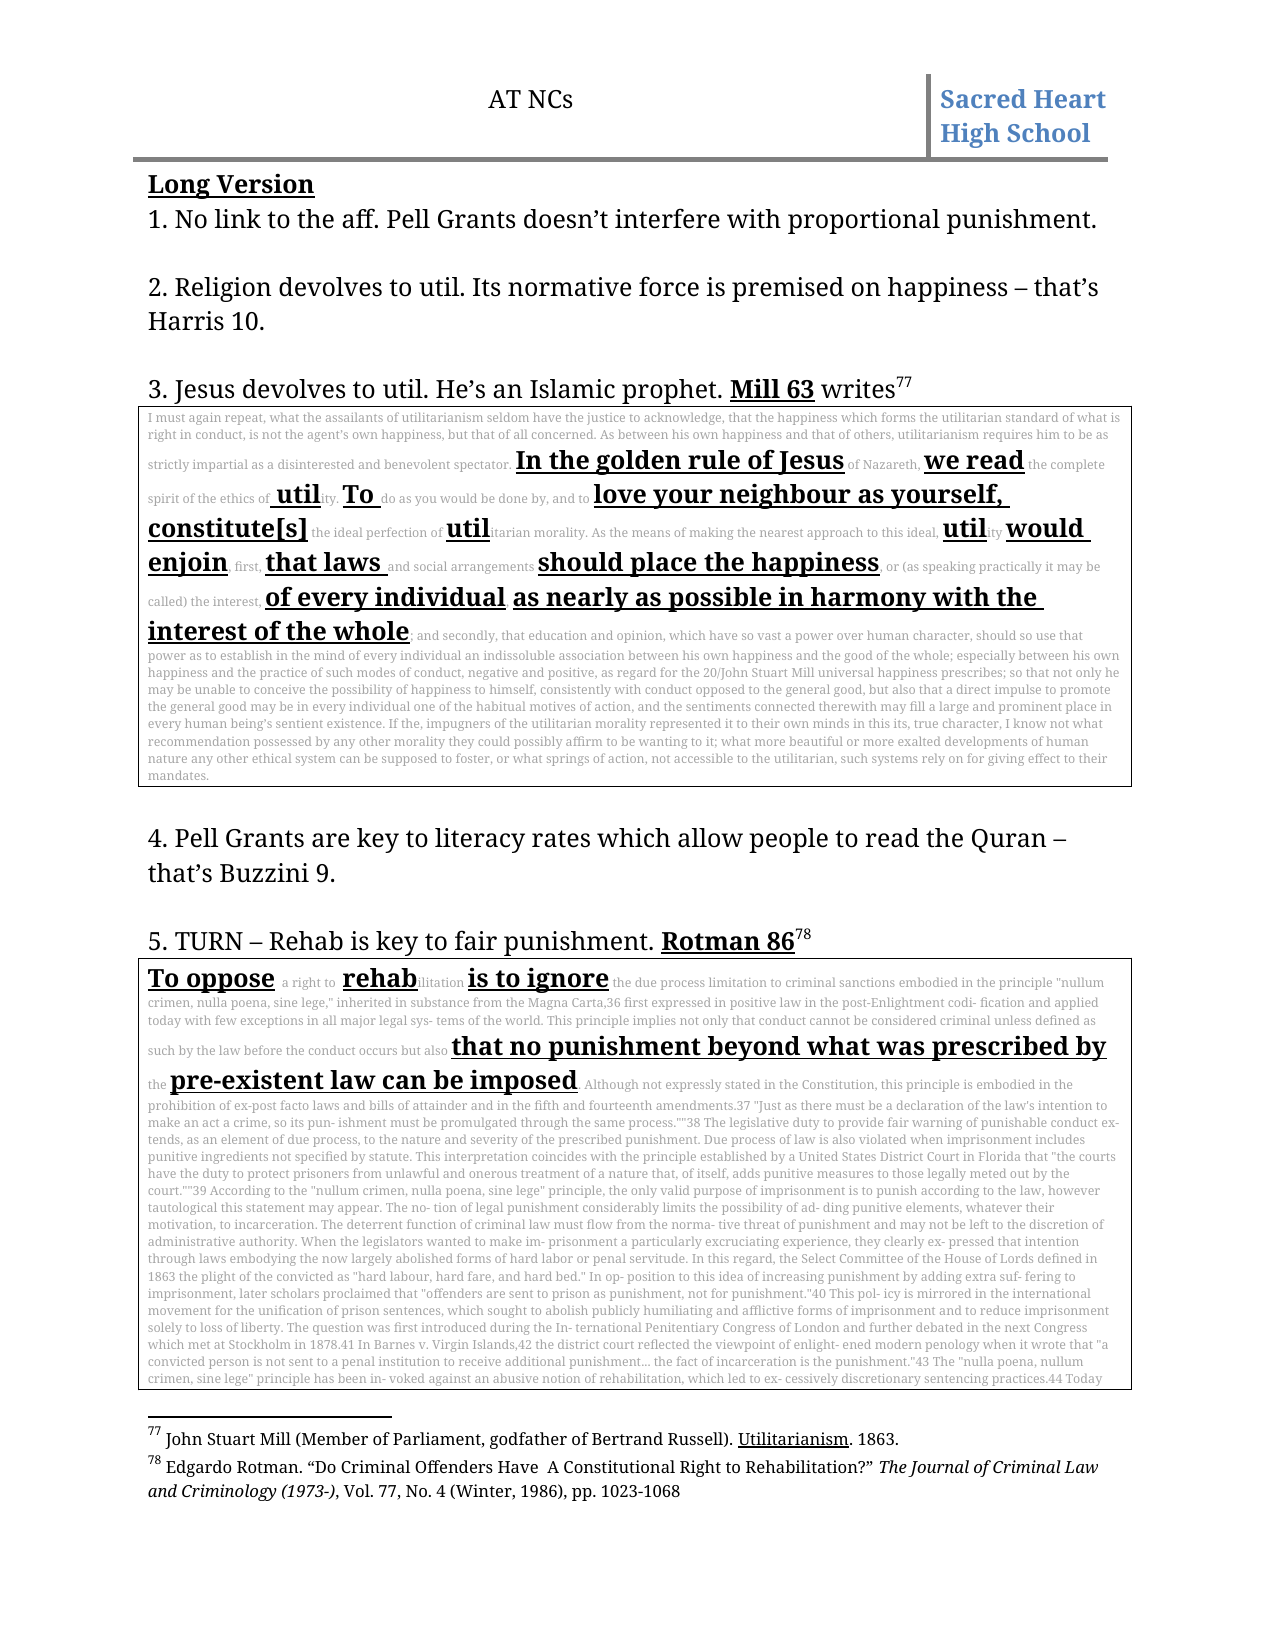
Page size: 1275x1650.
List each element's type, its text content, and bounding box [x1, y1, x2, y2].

text 1. No link to the aff. Pell Grants doesn’t interfere with proportional punishment. [148, 201, 1122, 235]
text 4. Pell Grants are key to literacy rates which allow people to read the Quran – that’s Buzzini 9. [148, 821, 1122, 889]
text 2. Religion devolves to util. Its normative force is premised on happiness – that’s Harris 10. [148, 269, 1122, 337]
text 5. TURN – Rehab is key to fair punishment. Rotman 86 [148, 923, 1122, 957]
subtitle Long Version [148, 167, 1122, 201]
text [139, 959, 1131, 1389]
text 3. Jesus devolves to util. He’s an Islamic prophet. Mill 63 writes [148, 372, 1122, 406]
text I must again repeat, what the assailants of utilitarianism seldom have the justice to acknowledge, that the happiness which forms the utilitarian standard of what is right in conduct, is not the agent’s own happiness, but that of all concerned. As between his own happiness and that of others, utilitarianism requires him to be as strictly impartial as a disinterested and benevolent spectator. In the golden rule of Jesus of Nazareth, we read the complete spirit of the ethics of utility. To do as you would be done by, and to love your neighbour as yourself, constitute[s] the ideal perfection of utilitarian morality. As the means of making the nearest approach to this ideal, utility would enjoin, first, that laws and social arrangements should place the happiness, or (as speaking practically it may be called) the interest, of every individual, as nearly as possible in harmony with the interest of the whole; and secondly, that education and opinion, which have so vast a power over human character, should so use that power as to establish in the mind of every individual an indissoluble association between his own happiness and the good of the whole; especially between his own happiness and the practice of such modes of conduct, negative and positive, as regard for the 20/John Stuart Mill universal happiness prescribes; so that not only he may be unable to conceive the possibility of happiness to himself, consistently with conduct opposed to the general good, but also that a direct impulse to promote the general good may be in every individual one of the habitual motives of action, and the sentiments connected therewith may fill a large and prominent place in every human being’s sentient existence. If the, impugners of the utilitarian morality represented it to their own minds in this its, true character, I know not what recommendation possessed by any other morality they could possibly affirm to be wanting to it; what more beautiful or more exalted developments of human nature any other ethical system can be supposed to foster, or what springs of action, not accessible to the utilitarian, such systems rely on for giving effect to their mandates. [139, 407, 1131, 786]
